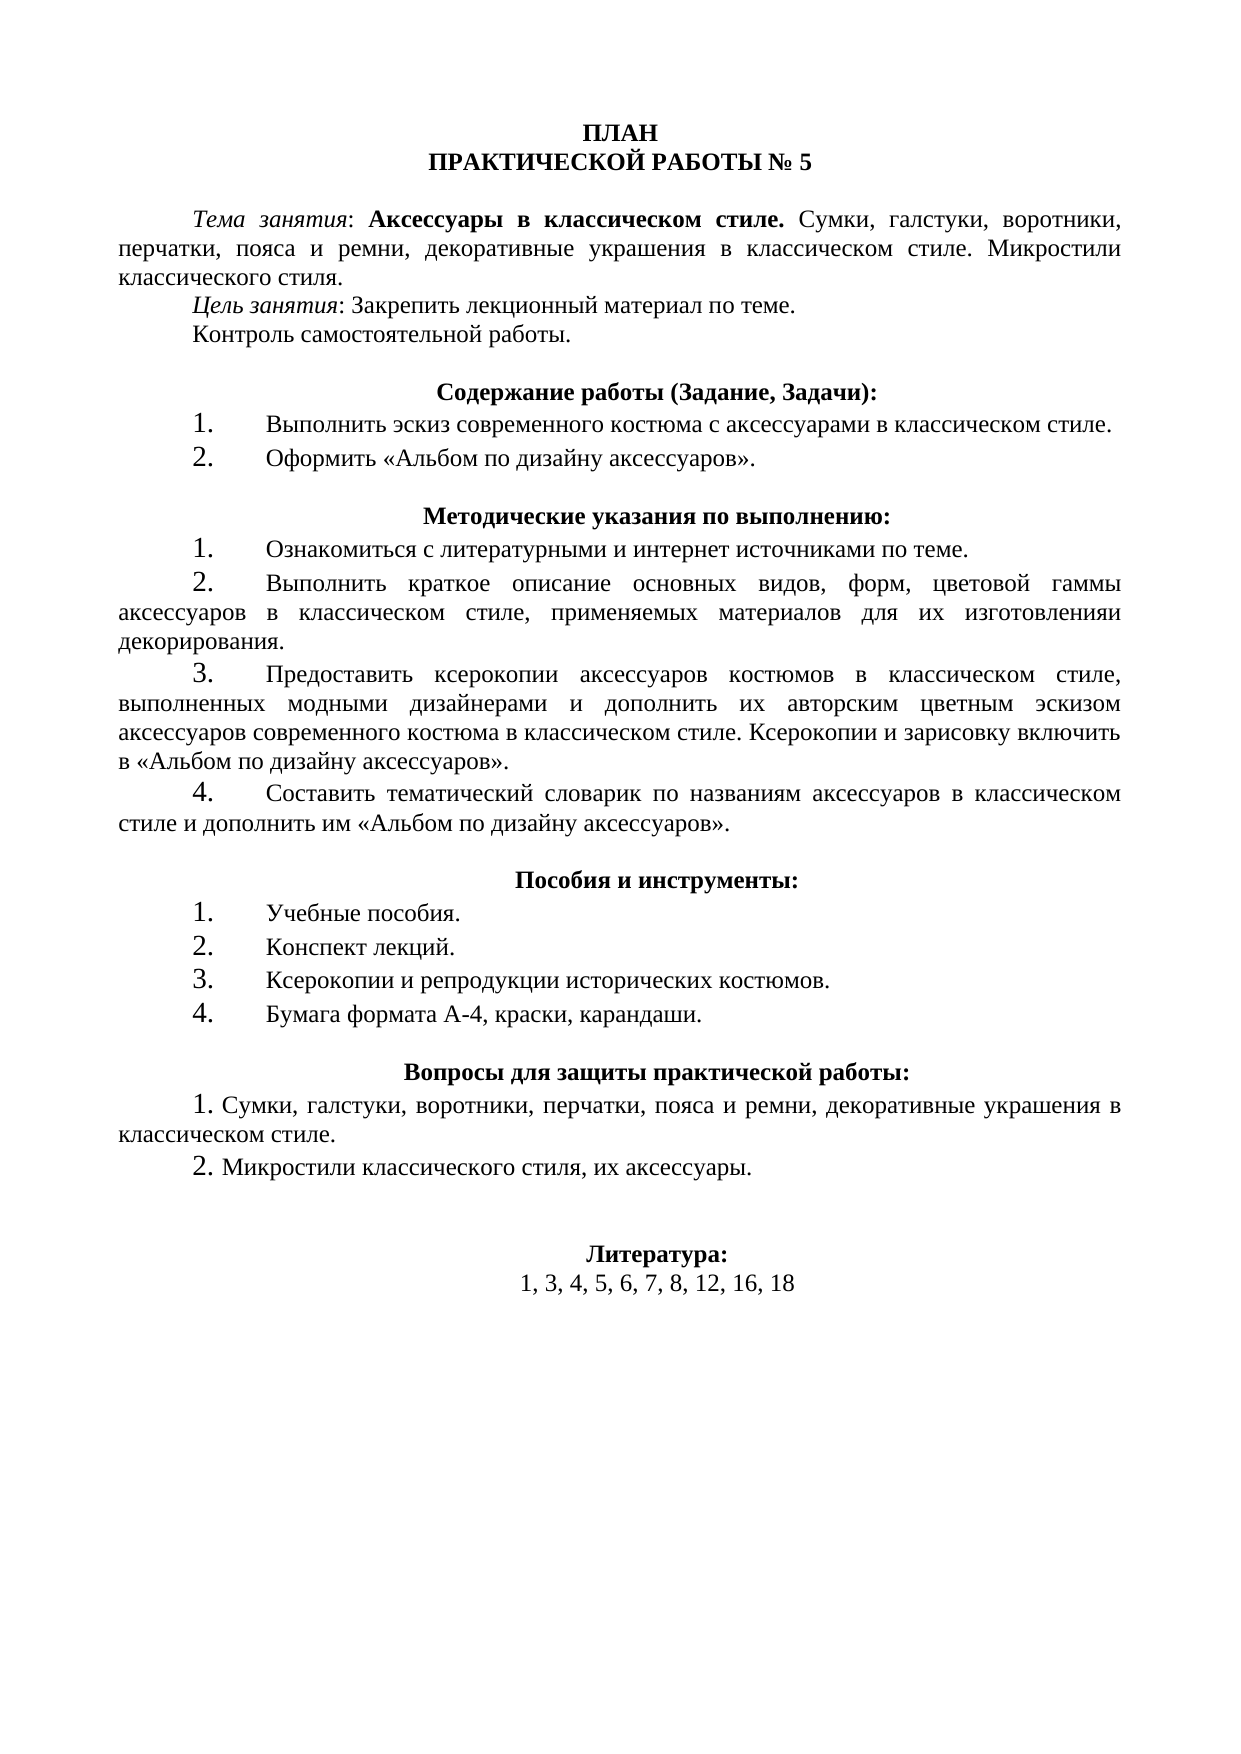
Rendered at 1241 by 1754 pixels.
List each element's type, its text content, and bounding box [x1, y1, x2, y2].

text ПРАКТИЧЕСКОЙ РАБОТЫ № 5 [118, 147, 1122, 176]
list Выполнить эскиз современного костюма с аксессуарами в классическом стиле. [118, 406, 1122, 439]
list Оформить «Альбом по дизайну аксессуаров». [118, 439, 1122, 473]
title ПЛАН [118, 118, 1122, 147]
text Методические указания по выполнению: [118, 501, 1122, 530]
list Ксерокопии и репродукции исторических костюмов. [118, 961, 1122, 995]
list Ознакомиться с литературными и интернет источниками по теме. [118, 530, 1122, 564]
list Предоставить ксерокопии аксессуаров костюмов в классическом стиле, выполненных модными дизайнерами и дополнить их авторским цветным эскизом аксессуаров современного костюма в классическом стиле. Ксерокопии и зарисовку включить в «Альбом по дизайну аксессуаров». [118, 655, 1122, 774]
text 1, 3, 4, 5, 6, 7, 8, 12, 16, 18 [118, 1268, 1122, 1297]
list Составить тематический словарик по названиям аксессуаров в классическом стиле и дополнить им «Альбом по дизайну аксессуаров». [118, 774, 1122, 837]
list Выполнить краткое описание основных видов, форм, цветовой гаммы аксессуаров в классическом стиле, применяемых материалов для их изготовленияи декорирования. [118, 564, 1122, 655]
text Содержание работы (Задание, Задачи): [118, 377, 1122, 406]
text Тема занятия: Аксессуары в классическом стиле. Сумки, галстуки, воротники, перчатки, пояса и ремни, декоративные украшения в классическом стиле. Микростили классического стиля. [118, 204, 1122, 291]
text Контроль самостоятельной работы. [118, 319, 1122, 348]
text Литература: [118, 1239, 1122, 1268]
text Цель занятия: Закрепить лекционный материал по теме. [118, 291, 1122, 319]
list Микростили классического стиля, их аксессуары. [118, 1148, 1122, 1182]
list Учебные пособия. [118, 894, 1122, 928]
list Бумага формата А-4, краски, карандаши. [118, 995, 1122, 1028]
text Вопросы для защиты практической работы: [118, 1057, 1122, 1086]
text Пособия и инструменты: [118, 866, 1122, 894]
list Конспект лекций. [118, 928, 1122, 961]
list Сумки, галстуки, воротники, перчатки, пояса и ремни, декоративные украшения в классическом стиле. [118, 1086, 1122, 1148]
